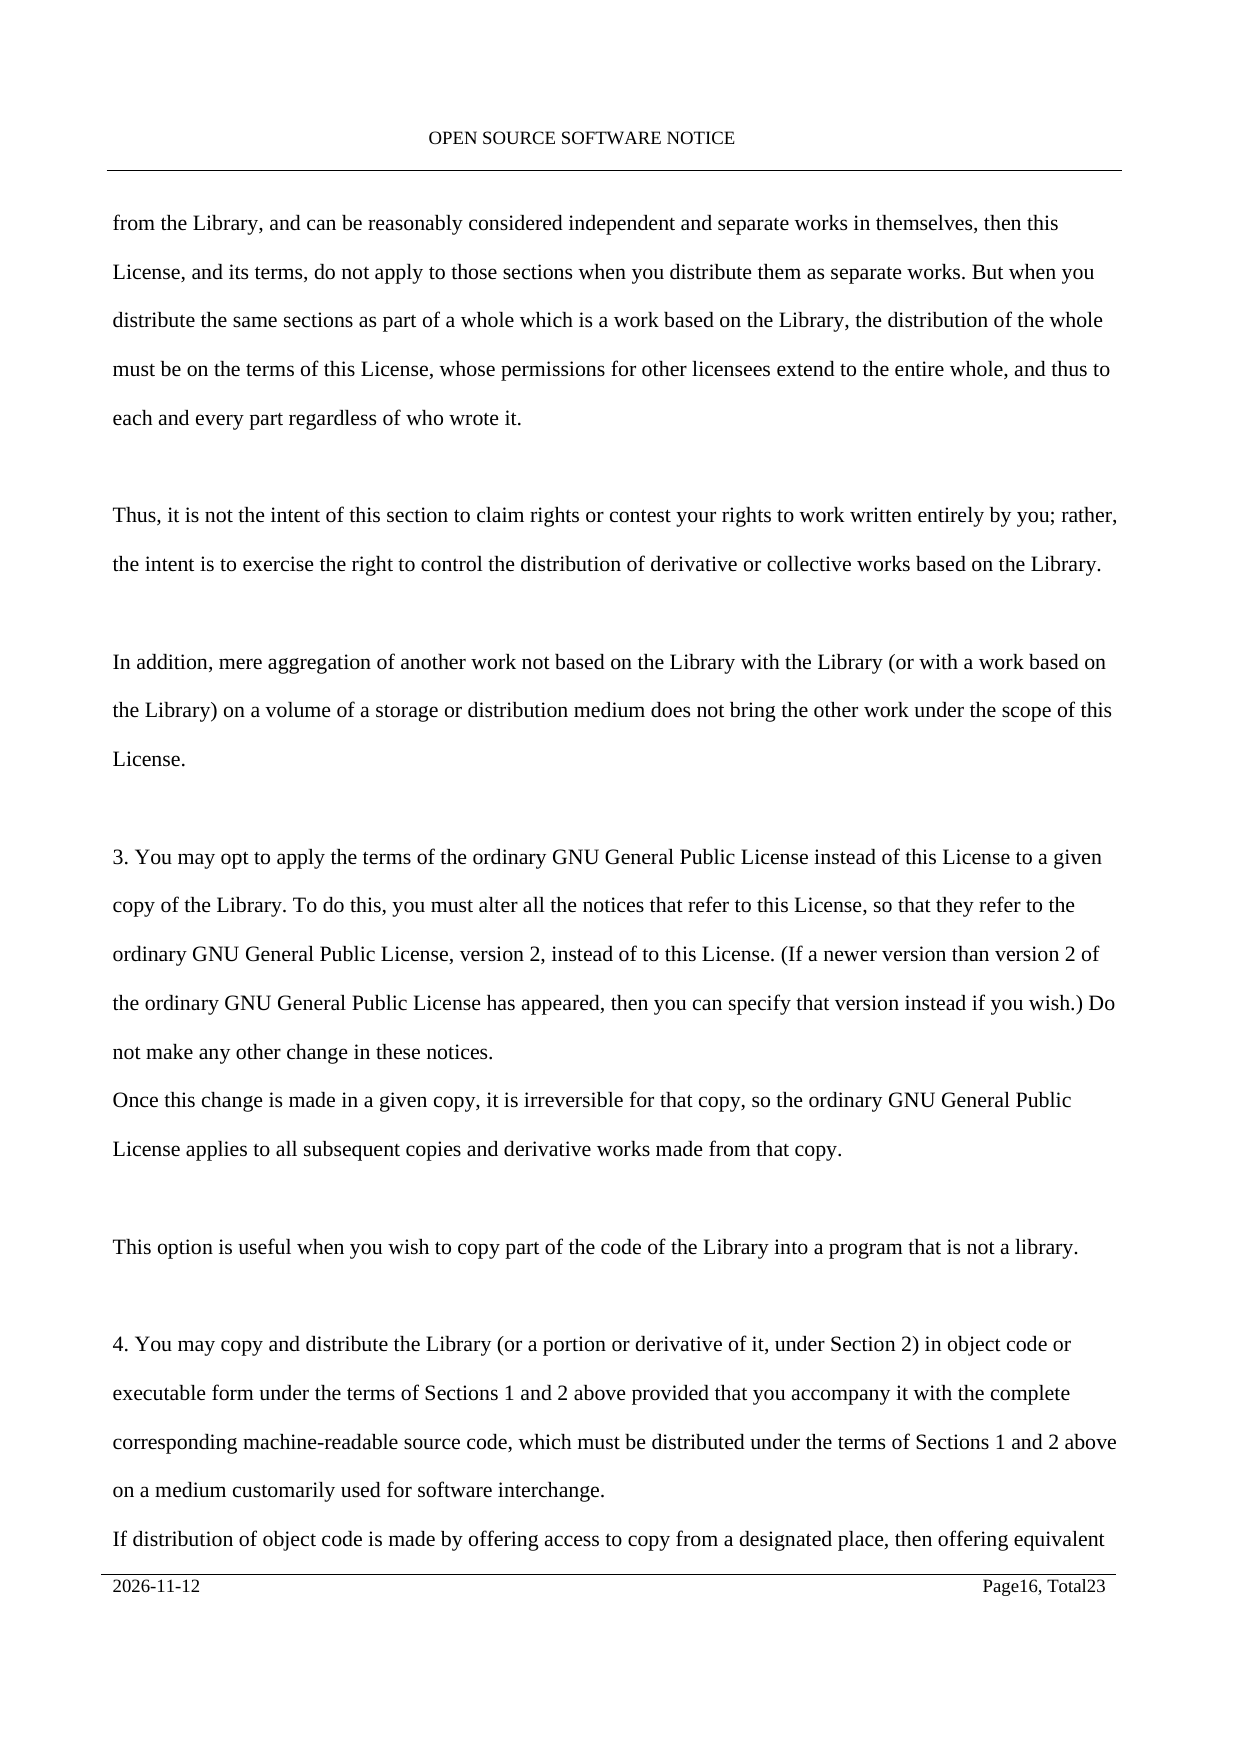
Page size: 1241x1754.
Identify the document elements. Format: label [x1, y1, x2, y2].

text [112, 206, 1128, 1555]
